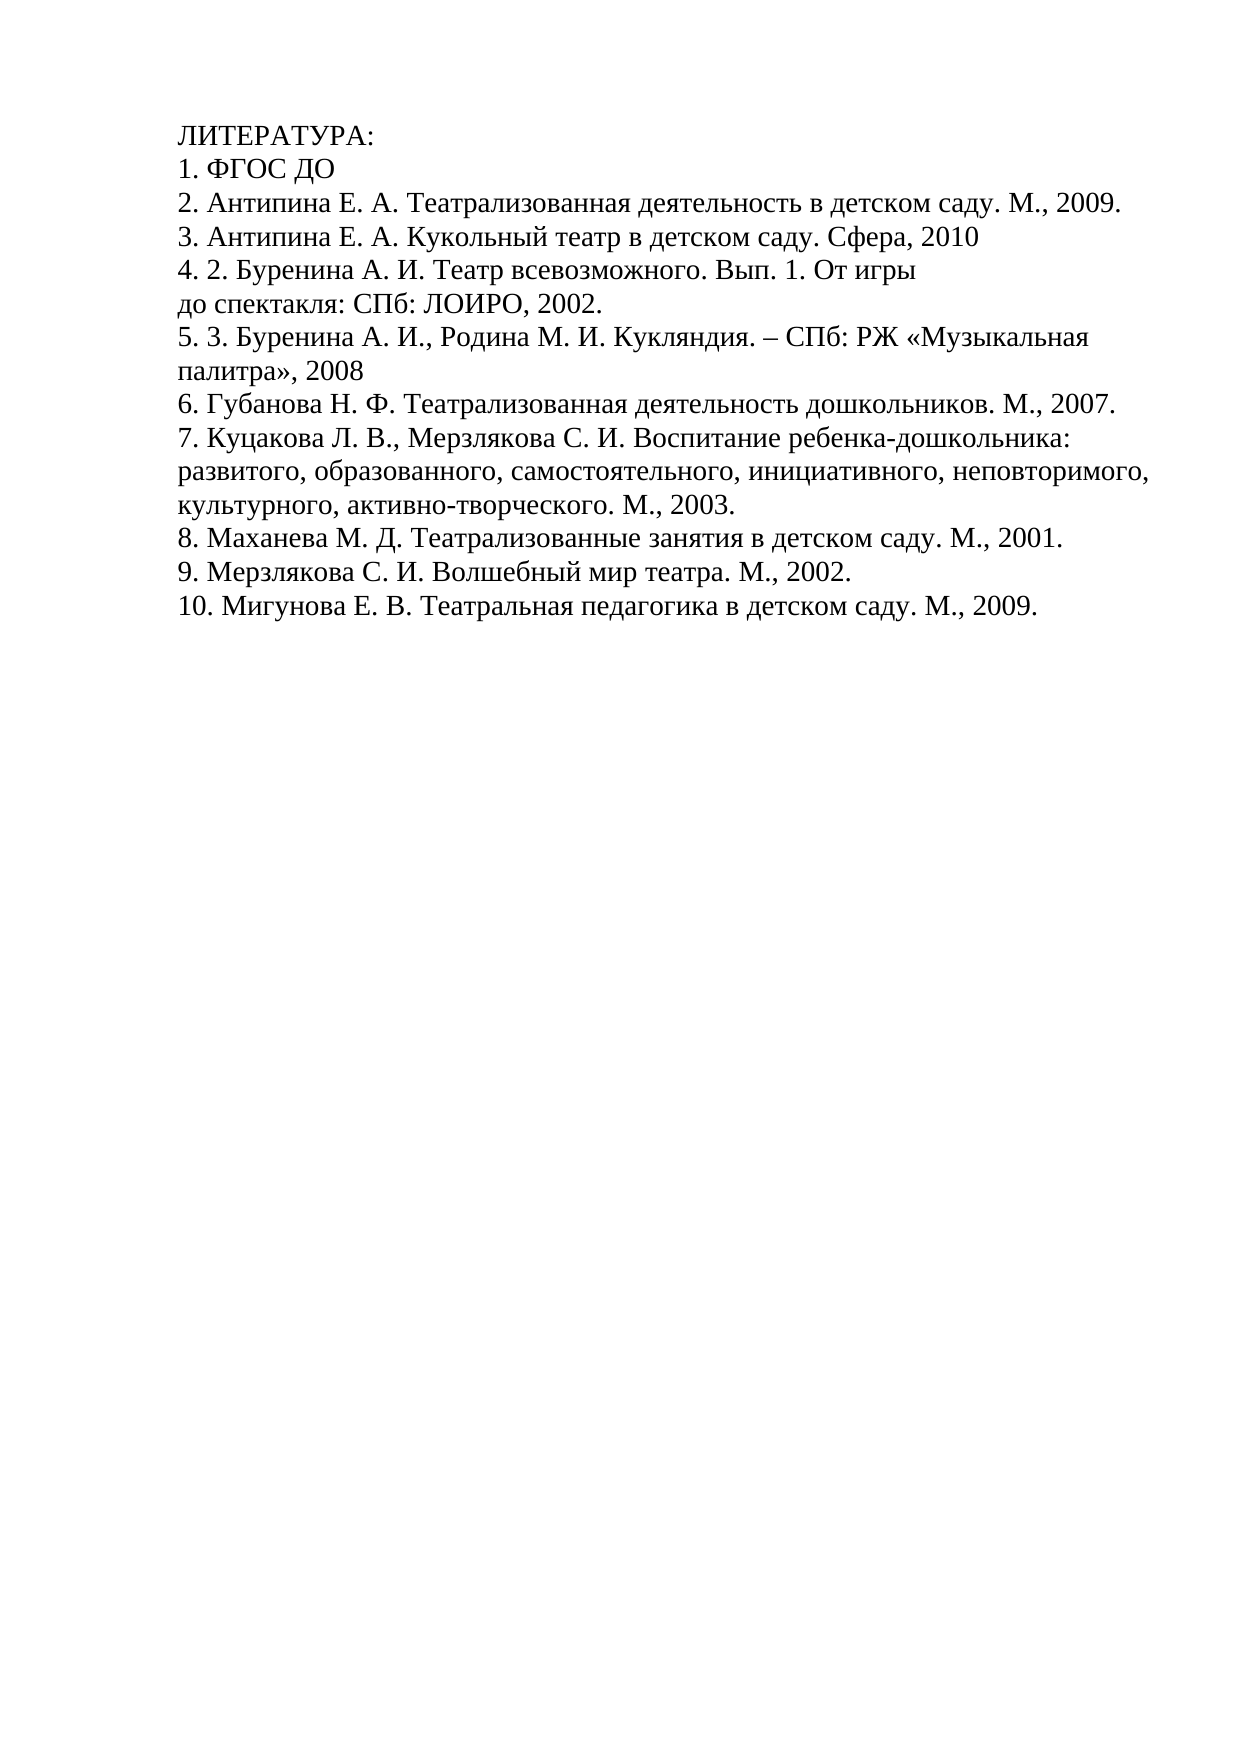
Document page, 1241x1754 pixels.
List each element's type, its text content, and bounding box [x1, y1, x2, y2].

text 8. Маханева М. Д. Театрализованные занятия в детском саду. М., 2001. [177, 521, 1152, 554]
text 4. 2. Буренина А. И. Театр всевозможного. Вып. 1. От игры до спектакля: СПб: ЛОИРО, 2002. [177, 252, 1152, 319]
text 9. Мерзлякова С. И. Волшебный мир театра. М., 2002. [177, 554, 1152, 588]
text 1. ФГОС ДО [177, 152, 1152, 185]
text ЛИТЕРАТУРА: [177, 118, 1152, 152]
text 5. 3. Буренина А. И., Родина М. И. Кукляндия. – СПб: РЖ «Музыкальная палитра», 2008 [177, 319, 1152, 386]
text 2. Антипина Е. А. Театрализованная деятельность в детском саду. М., 2009. [177, 185, 1152, 219]
text 6. Губанова Н. Ф. Театрализованная деятельность дошкольников. М., 2007. [177, 386, 1152, 420]
text 10. Мигунова Е. В. Театральная педагогика в детском саду. М., 2009. [177, 588, 1152, 621]
text 3. Антипина Е. А. Кукольный театр в детском саду. Сфера, 2010 [177, 219, 1152, 252]
text 7. Куцакова Л. В., Мерзлякова С. И. Воспитание ребенка-дошкольника: развитого, образованного, самостоятельного, инициативного, неповторимого, культурного, активно-творческого. М., 2003. [177, 420, 1152, 521]
